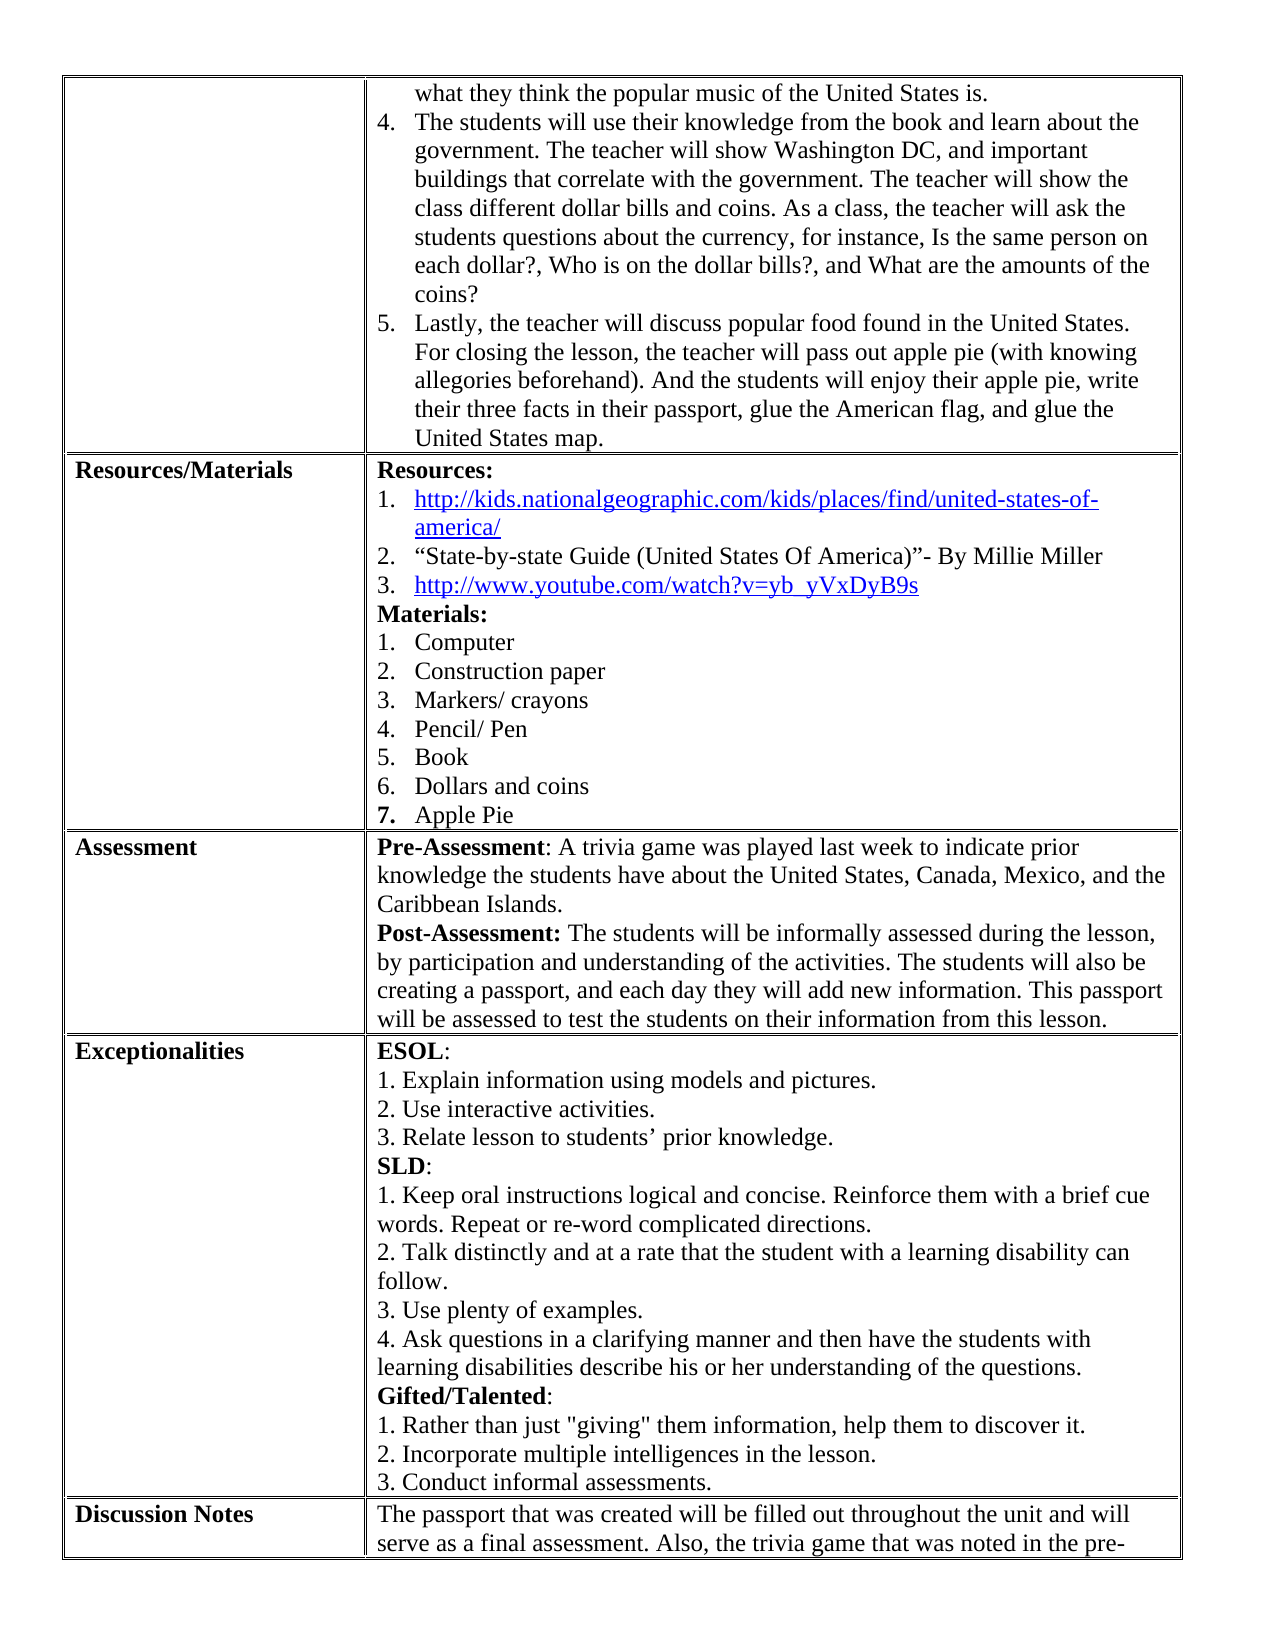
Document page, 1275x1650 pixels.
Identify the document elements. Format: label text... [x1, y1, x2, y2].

table_cell Pre-Assessment: A trivia game was played last week to indicate prior knowledge the students have about the United States, Canada, Mexico, and the Caribbean Islands. Post-Assessment: The students will be informally assessed during the lesson, by participation and understanding of the activities. The students will also be creating a passport, and each day they will add new information. This passport will be assessed to test the students on their information from this lesson. [367, 829, 1180, 1033]
table_cell ESOL: 1. Explain information using models and pictures. 2. Use interactive activities. 3. Relate lesson to students’ prior knowledge. SLD: 1. Keep oral instructions logical and concise. Reinforce them with a brief cue words. Repeat or re-word complicated directions. 2. Talk distinctly and at a rate that the student with a learning disability can follow. 3. Use plenty of examples. 4. Ask questions in a clarifying manner and then have the students with learning disabilities describe his or her understanding of the questions. Gifted/Talented: 1. Rather than just "giving" them information, help them to discover it. 2. Incorporate multiple intelligences in the lesson. 3. Conduct informal assessments. [366, 1033, 1181, 1496]
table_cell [366, 78, 1180, 452]
table_cell Discussion Notes [64, 1496, 366, 1557]
table_cell Resources/Materials [65, 452, 364, 829]
table_cell Assessment [65, 829, 364, 1033]
table_cell Exceptionalities [64, 1033, 366, 1496]
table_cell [64, 76, 366, 452]
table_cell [366, 1496, 1181, 1557]
table_cell Resources: http://kids.nationalgeographic.com/kids/places/find/united-states-of-america/ “State-by-state Guide (United States Of America)”- By Millie Miller http://www.youtube.com/watch?v=yb_yVxDyB9s Materials: Computer Construction paper Markers/ crayons Pencil/ Pen Book Dollars and coins Apple Pie [367, 452, 1180, 829]
